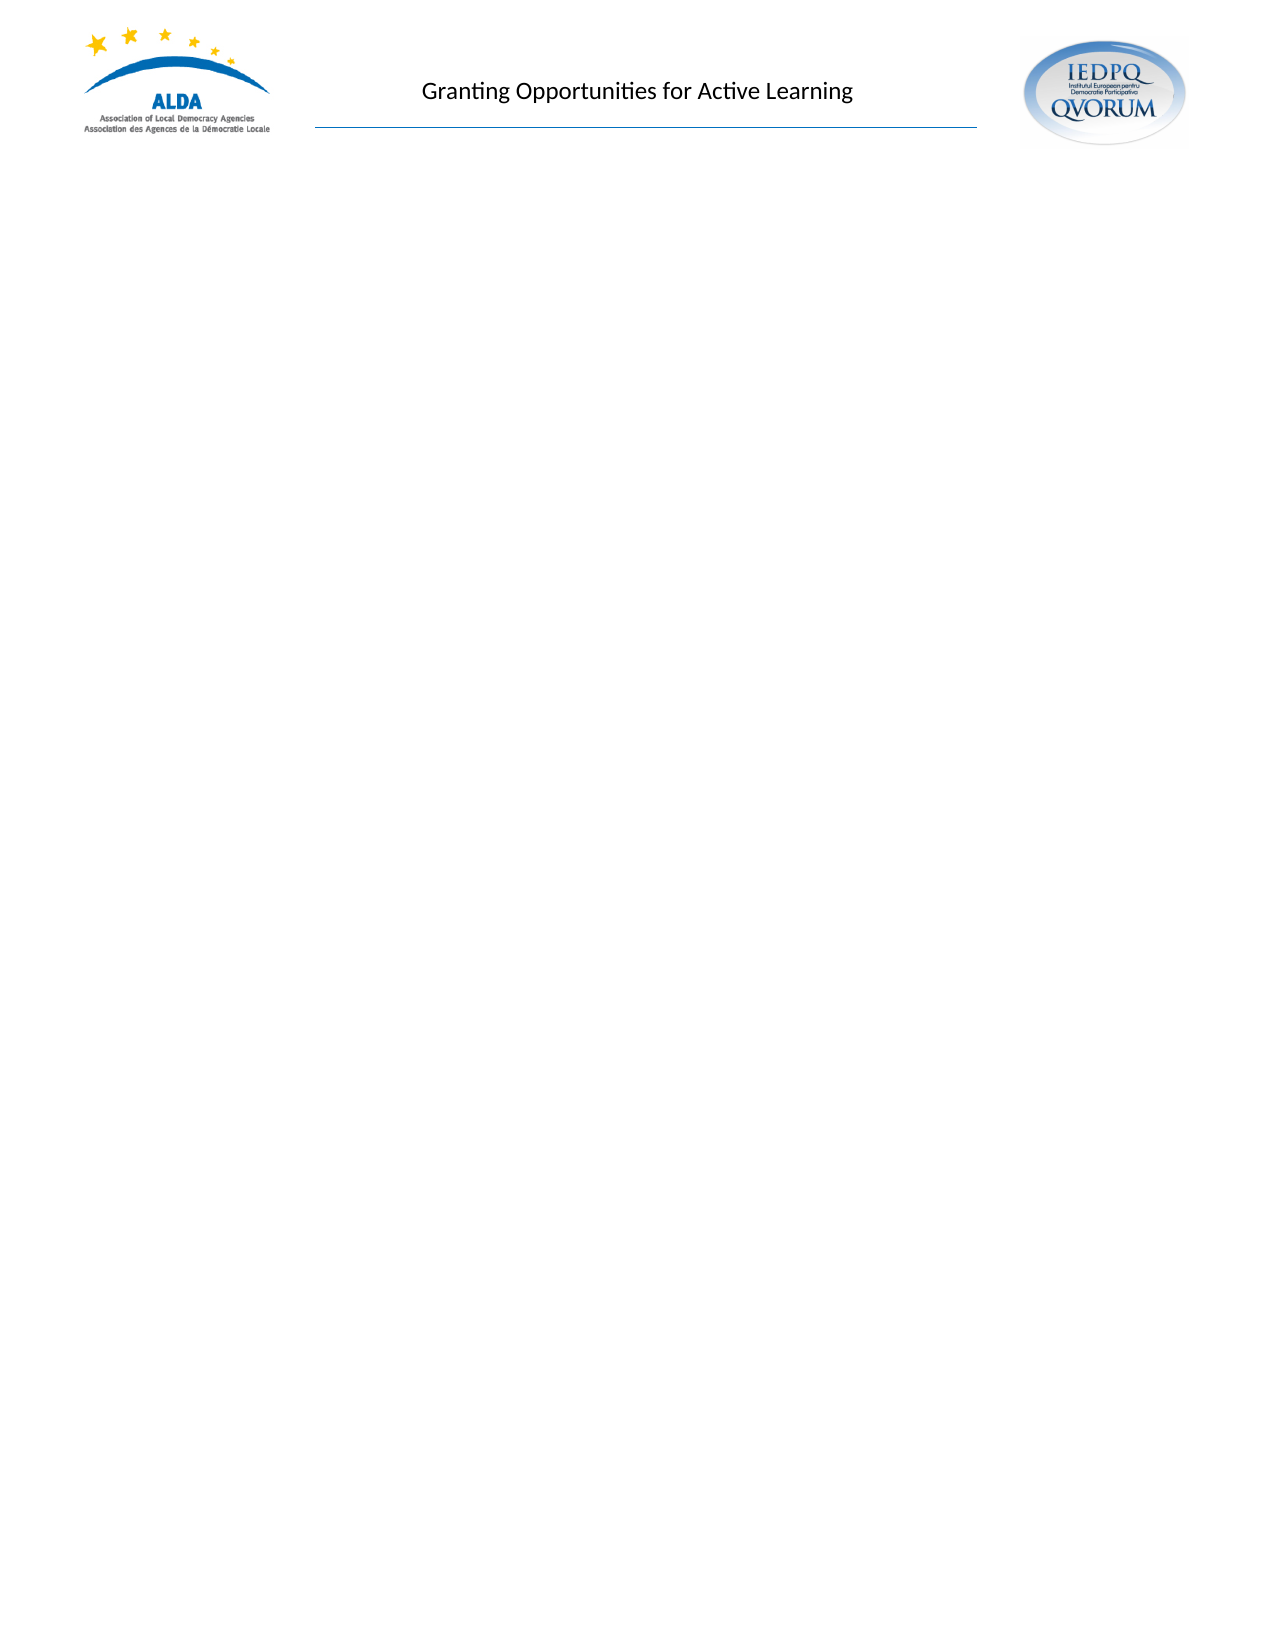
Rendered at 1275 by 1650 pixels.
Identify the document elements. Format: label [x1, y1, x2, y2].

picture [78, 21, 278, 136]
picture [1020, 36, 1190, 149]
